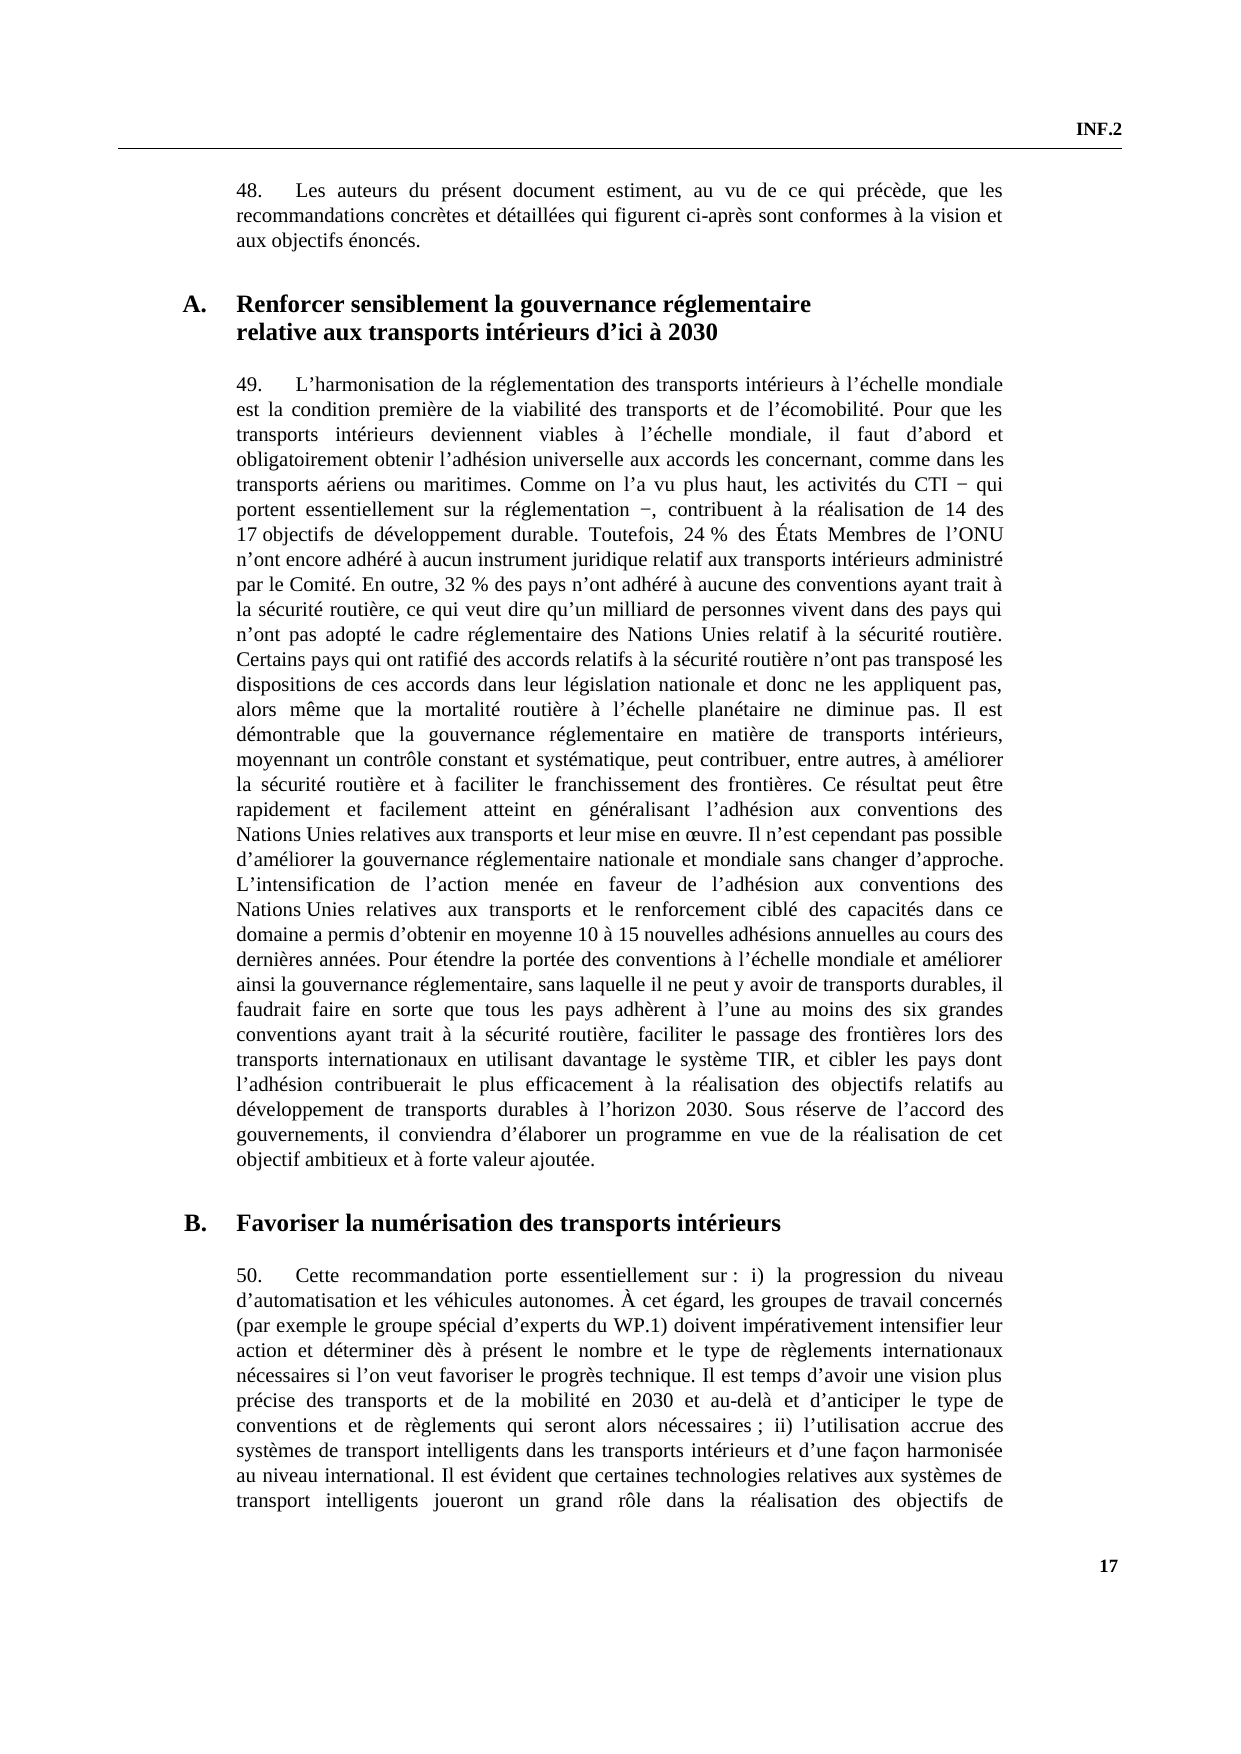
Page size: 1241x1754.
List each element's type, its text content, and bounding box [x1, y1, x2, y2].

text A. Renforcer sensiblement la gouvernance réglementaire relative aux transports intérieurs d’ici à 2030 [118, 290, 1004, 346]
list Les auteurs du présent document estiment, au vu de ce qui précède, que les recommandations concrètes et détaillées qui figurent ci-après sont conformes à la vision et aux objectifs énoncés. [236, 177, 1004, 252]
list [236, 1262, 1004, 1512]
list L’harmonisation de la réglementation des transports intérieurs à l’échelle mondiale est la condition première de la viabilité des transports et de l’écomobilité. Pour que les transports intérieurs deviennent viables à l’échelle mondiale, il faut d’abord et obligatoirement obtenir l’adhésion universelle aux accords les concernant, comme dans les transports aériens ou maritimes. Comme on l’a vu plus haut, les activités du CTI − qui portent essentiellement sur la réglementation −, contribuent à la réalisation de 14 des 17 objectifs de développement durable. Toutefois, 24 % des États Membres de l’ONU n’ont encore adhéré à aucun instrument juridique relatif aux transports intérieurs administré par le Comité. En outre, 32 % des pays n’ont adhéré à aucune des conventions ayant trait à la sécurité routière, ce qui veut dire qu’un milliard de personnes vivent dans des pays qui n’ont pas adopté le cadre réglementaire des Nations Unies relatif à la sécurité routière. Certains pays qui ont ratifié des accords relatifs à la sécurité routière n’ont pas transposé les dispositions de ces accords dans leur législation nationale et donc ne les appliquent pas, alors même que la mortalité routière à l’échelle planétaire ne diminue pas. Il est démontrable que la gouvernance réglementaire en matière de transports intérieurs, moyennant un contrôle constant et systématique, peut contribuer, entre autres, à améliorer la sécurité routière et à faciliter le franchissement des frontières. Ce résultat peut être rapidement et facilement atteint en généralisant l’adhésion aux conventions des Nations Unies relatives aux transports et leur mise en œuvre. Il n’est cependant pas possible d’améliorer la gouvernance réglementaire nationale et mondiale sans changer d’approche. L’intensification de l’action menée en faveur de l’adhésion aux conventions des Nations Unies relatives aux transports et le renforcement ciblé des capacités dans ce domaine a permis d’obtenir en moyenne 10 à 15 nouvelles adhésions annuelles au cours des dernières années. Pour étendre la portée des conventions à l’échelle mondiale et améliorer ainsi la gouvernance réglementaire, sans laquelle il ne peut y avoir de transports durables, il faudrait faire en sorte que tous les pays adhèrent à l’une au moins des six grandes conventions ayant trait à la sécurité routière, faciliter le passage des frontières lors des transports internationaux en utilisant davantage le système TIR, et cibler les pays dont l’adhésion contribuerait le plus efficacement à la réalisation des objectifs relatifs au développement de transports durables à l’horizon 2030. Sous réserve de l’accord des gouvernements, il conviendra d’élaborer un programme en vue de la réalisation de cet objectif ambitieux et à forte valeur ajoutée. [236, 371, 1004, 1171]
text B. Favoriser la numérisation des transports intérieurs [118, 1208, 1004, 1237]
